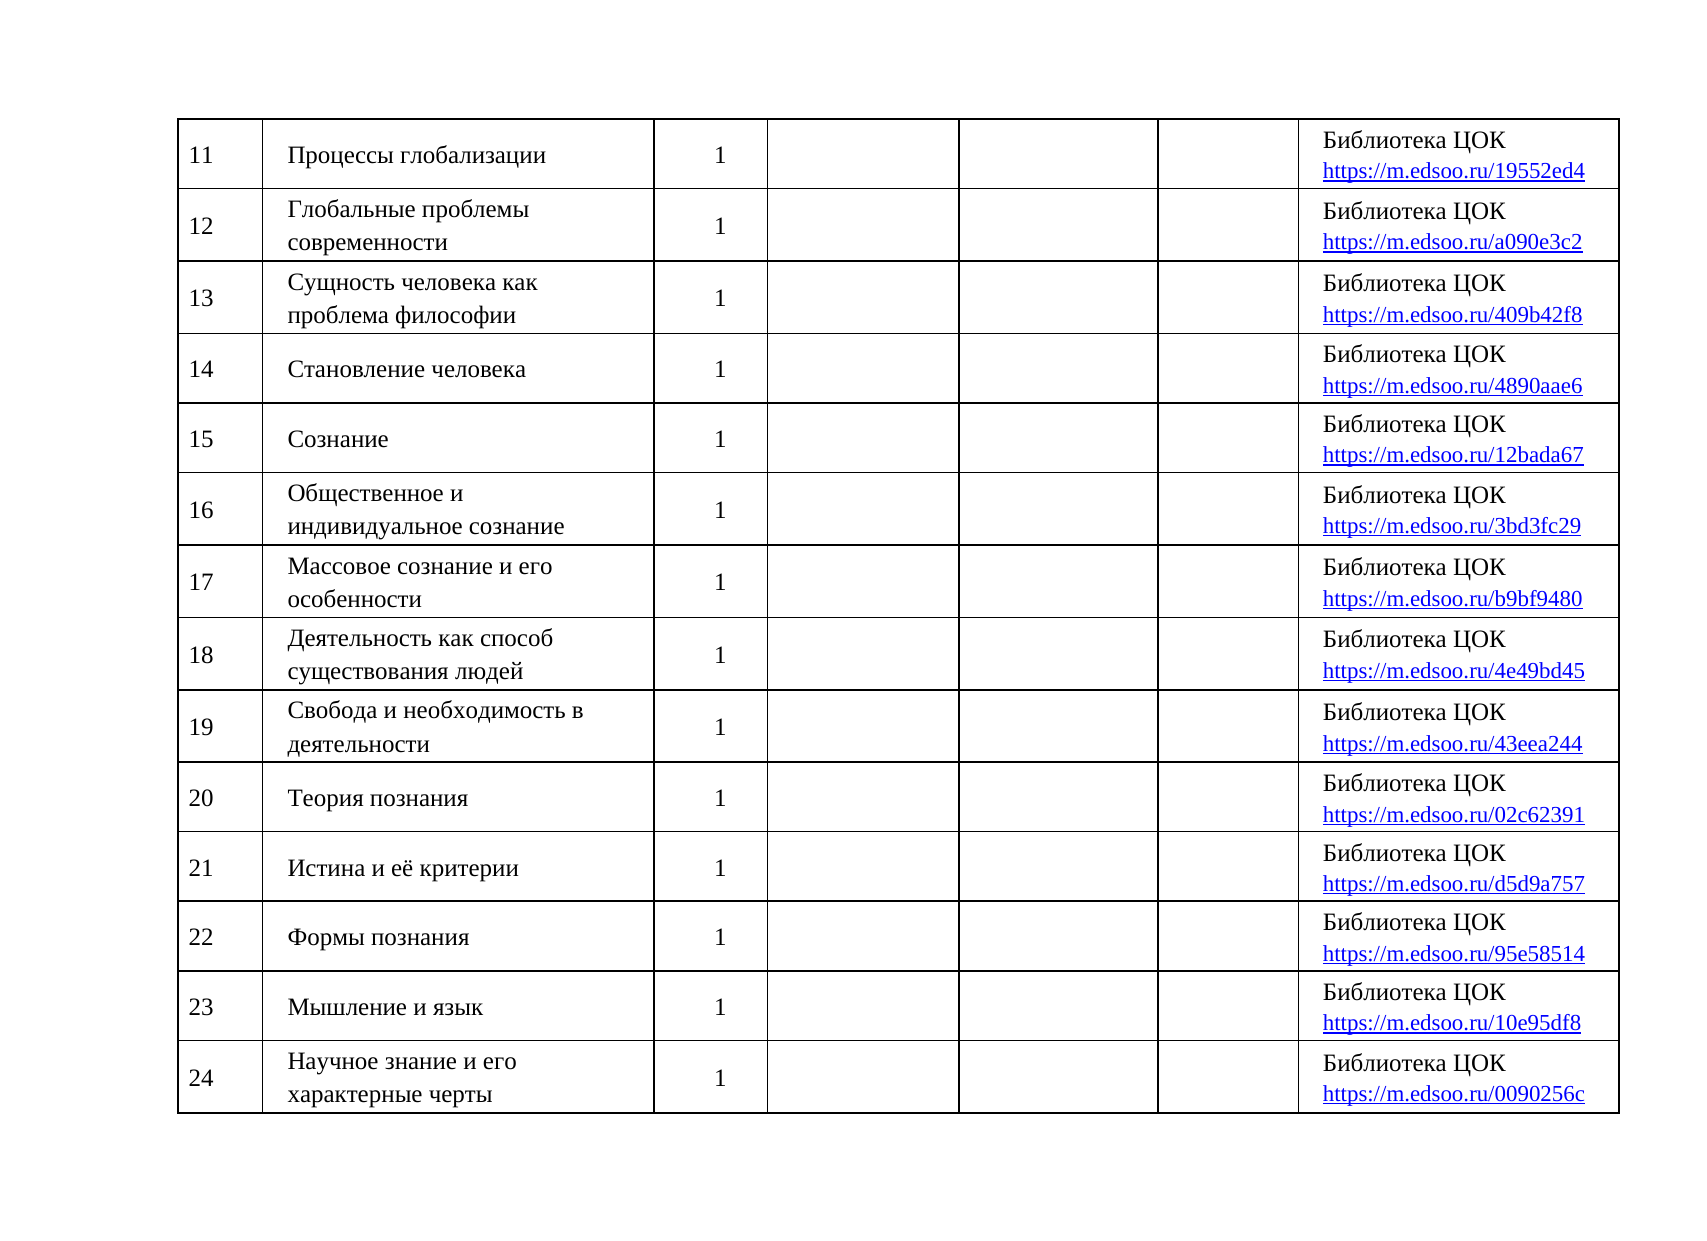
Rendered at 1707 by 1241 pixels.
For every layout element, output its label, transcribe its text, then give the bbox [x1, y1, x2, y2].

table_cell Библиотека ЦОК https://m.edsoo.ru/12bada67 [1299, 404, 1618, 472]
table_cell [1159, 120, 1298, 188]
table_cell [1159, 763, 1298, 831]
table_cell [960, 262, 1157, 332]
table_cell [1159, 546, 1298, 616]
table_cell [960, 334, 1157, 402]
table_cell [960, 902, 1157, 970]
table_cell Библиотека ЦОК https://m.edsoo.ru/0090256c [1299, 1041, 1618, 1112]
table_cell Становление человека [263, 334, 653, 402]
table_cell Общественное и индивидуальное сознание [263, 473, 653, 544]
table_cell Библиотека ЦОК https://m.edsoo.ru/95e58514 [1299, 902, 1618, 970]
table_cell [960, 618, 1157, 689]
table_cell Библиотека ЦОК https://m.edsoo.ru/d5d9a757 [1299, 832, 1618, 900]
table_cell Библиотека ЦОК https://m.edsoo.ru/3bd3fc29 [1299, 473, 1618, 544]
table_cell Библиотека ЦОК https://m.edsoo.ru/10e95df8 [1299, 972, 1618, 1039]
table_cell Библиотека ЦОК https://m.edsoo.ru/4890aae6 [1299, 334, 1618, 402]
table_cell [768, 120, 958, 188]
table_cell 1 [655, 902, 767, 970]
table_cell Библиотека ЦОК https://m.edsoo.ru/b9bf9480 [1299, 546, 1618, 616]
table_cell [1159, 334, 1298, 402]
table_cell Библиотека ЦОК https://m.edsoo.ru/02c62391 [1299, 763, 1618, 831]
table_cell 15 [179, 404, 262, 472]
table_cell Теория познания [263, 763, 653, 831]
table_cell [768, 618, 958, 689]
table_cell [768, 546, 958, 616]
table_cell [768, 691, 958, 761]
table_cell Сознание [263, 404, 653, 472]
table_cell 21 [179, 832, 262, 900]
table_cell Процессы глобализации [263, 120, 653, 188]
table_cell [1159, 902, 1298, 970]
table_cell [1159, 691, 1298, 761]
table_cell 18 [179, 618, 262, 689]
table_cell 1 [655, 1041, 767, 1112]
table_cell [768, 334, 958, 402]
table_cell [768, 189, 958, 260]
table_cell [960, 763, 1157, 831]
table_cell [768, 404, 958, 472]
table_cell 11 [179, 120, 262, 188]
table_cell [1159, 404, 1298, 472]
table_cell Глобальные проблемы современности [263, 189, 653, 260]
table_cell [768, 763, 958, 831]
table_cell 1 [655, 404, 767, 472]
table_cell [960, 546, 1157, 616]
table_cell 22 [179, 902, 262, 970]
table_cell Библиотека ЦОК https://m.edsoo.ru/43eea244 [1299, 691, 1618, 761]
table_cell 1 [655, 120, 767, 188]
table_cell [960, 972, 1157, 1039]
table_cell 13 [179, 262, 262, 332]
table_cell Свобода и необходимость в деятельности [263, 691, 653, 761]
table_cell 1 [655, 473, 767, 544]
table_cell 20 [179, 763, 262, 831]
table_cell [1159, 1041, 1298, 1112]
table_cell 16 [179, 473, 262, 544]
table_cell [768, 972, 958, 1039]
table_cell 1 [655, 691, 767, 761]
table_cell [960, 404, 1157, 472]
table_cell Мышление и язык [263, 972, 653, 1039]
table_cell [1159, 189, 1298, 260]
table_cell 12 [179, 189, 262, 260]
table_cell Библиотека ЦОК https://m.edsoo.ru/409b42f8 [1299, 262, 1618, 332]
table_cell 1 [655, 189, 767, 260]
table_cell 23 [179, 972, 262, 1039]
table_cell Библиотека ЦОК https://m.edsoo.ru/19552ed4 [1299, 120, 1618, 188]
table_cell [960, 832, 1157, 900]
table_cell 1 [655, 763, 767, 831]
table_cell [1159, 262, 1298, 332]
table_cell [768, 473, 958, 544]
table_cell 14 [179, 334, 262, 402]
table_cell [768, 1041, 958, 1112]
table_cell [960, 1041, 1157, 1112]
table_cell Истина и её критерии [263, 832, 653, 900]
table_cell [960, 189, 1157, 260]
table_cell 1 [655, 262, 767, 332]
table_cell 19 [179, 691, 262, 761]
table_cell [768, 902, 958, 970]
table_cell Формы познания [263, 902, 653, 970]
table_cell [768, 832, 958, 900]
table_cell [1159, 618, 1298, 689]
table_cell Массовое сознание и его особенности [263, 546, 653, 616]
table_cell [960, 691, 1157, 761]
table_cell 1 [655, 832, 767, 900]
table_cell 17 [179, 546, 262, 616]
table_cell 1 [655, 618, 767, 689]
table_cell Научное знание и его характерные черты [263, 1041, 653, 1112]
table_cell [960, 473, 1157, 544]
table_cell [1159, 473, 1298, 544]
table_cell 1 [655, 972, 767, 1039]
table_cell 24 [179, 1041, 262, 1112]
table_cell [768, 262, 958, 332]
table_cell Сущность человека как проблема философии [263, 262, 653, 332]
table_cell [1159, 832, 1298, 900]
table_cell [960, 120, 1157, 188]
table_cell 1 [655, 334, 767, 402]
table_cell Библиотека ЦОК https://m.edsoo.ru/a090e3c2 [1299, 189, 1618, 260]
table_cell Деятельность как способ существования людей [263, 618, 653, 689]
table_cell [1159, 972, 1298, 1039]
table_cell 1 [655, 546, 767, 616]
table_cell Библиотека ЦОК https://m.edsoo.ru/4e49bd45 [1299, 618, 1618, 689]
